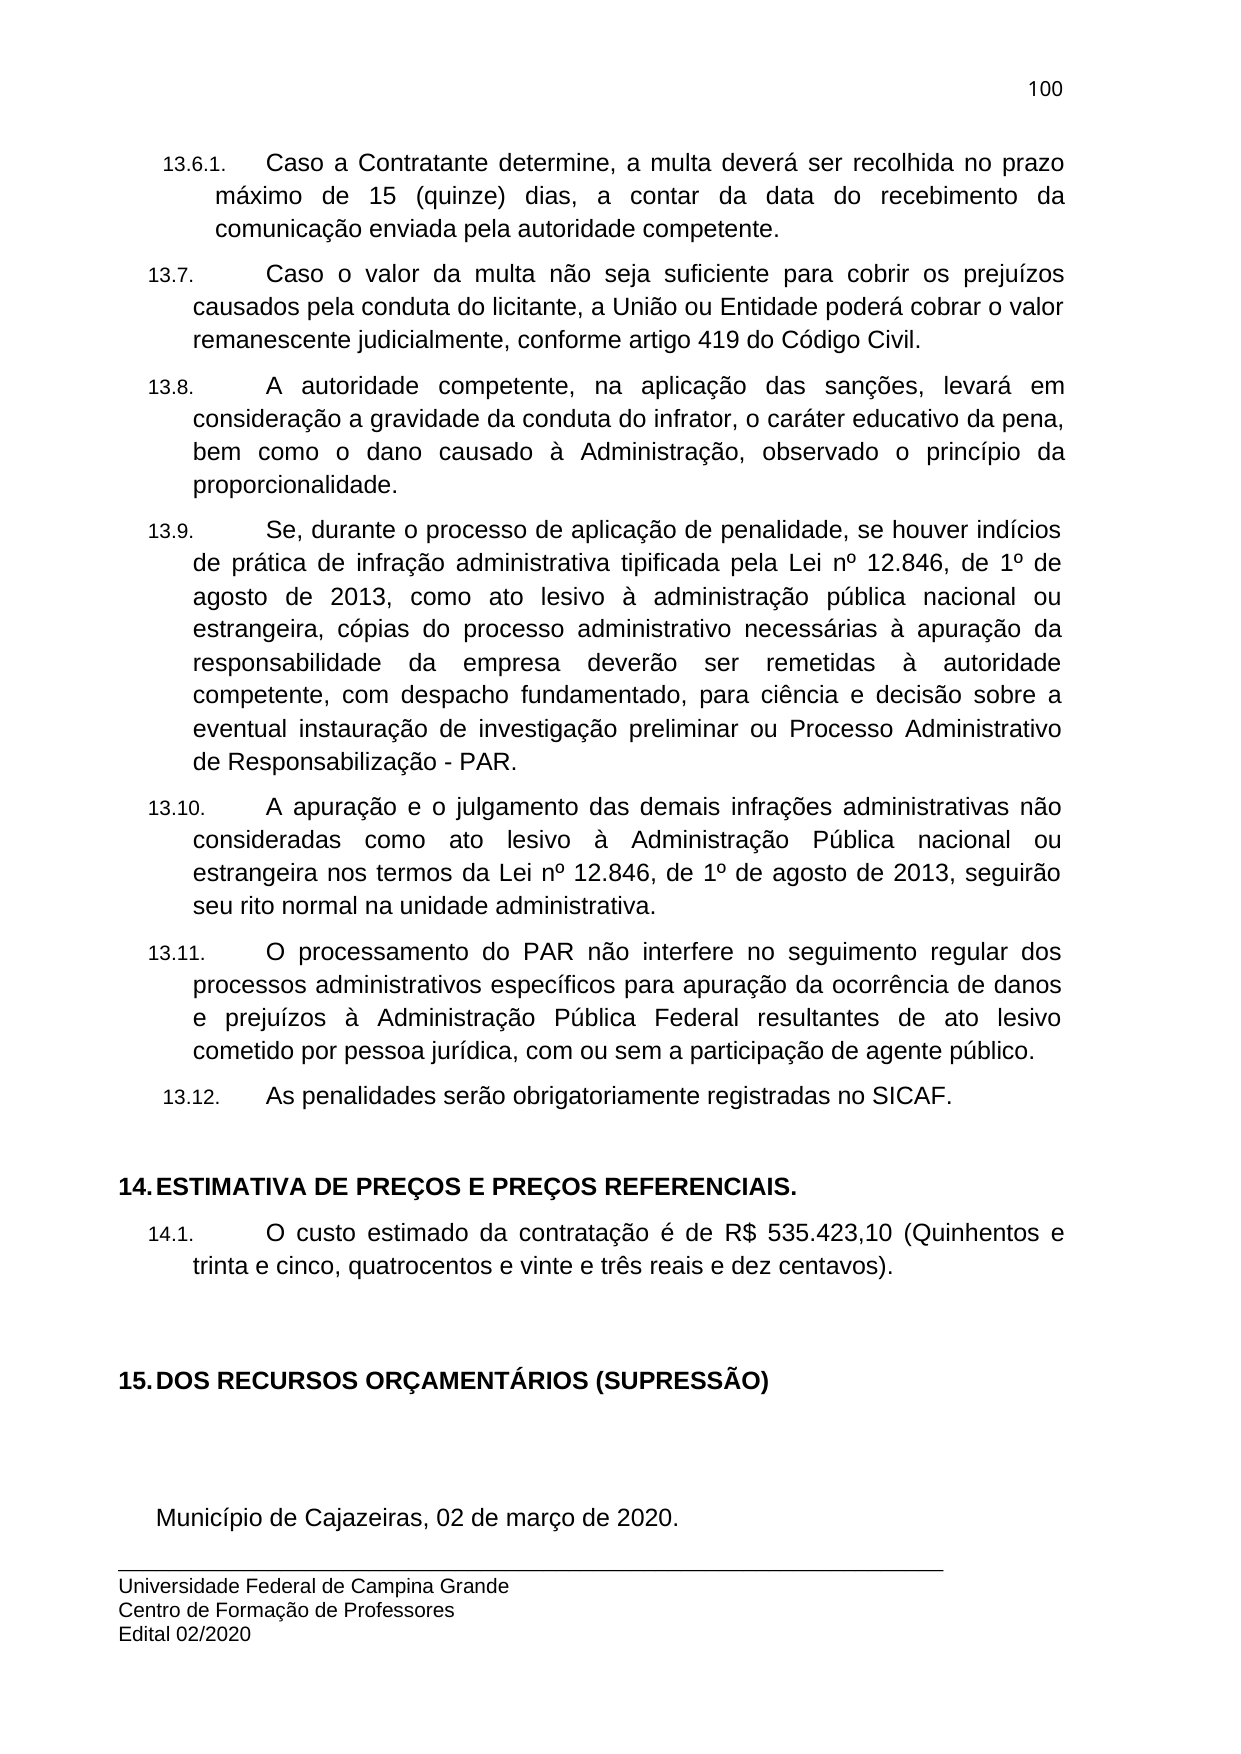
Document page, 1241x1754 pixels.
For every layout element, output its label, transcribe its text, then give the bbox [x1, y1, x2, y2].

list A apuração e o julgamento das demais infrações administrativas não consideradas como ato lesivo à Administração Pública nacional ou estrangeira nos termos da Lei nº 12.846, de 1º de agosto de 2013, seguirão seu rito normal na unidade administrativa. [148, 792, 1063, 920]
list Caso a Contratante determine, a multa deverá ser recolhida no prazo máximo de 15 (quinze) dias, a contar da data do recebimento da comunicação enviada pela autoridade competente. [162, 148, 1066, 242]
list DOS RECURSOS ORÇAMENTÁRIOS (SUPRESSÃO) [118, 1366, 1066, 1395]
list As penalidades serão obrigatoriamente registradas no SICAF. [162, 1081, 1063, 1110]
list Caso o valor da multa não seja suficiente para cobrir os prejuízos causados pela conduta do licitante, a União ou Entidade poderá cobrar o valor remanescente judicialmente, conforme artigo 419 do Código Civil. [148, 259, 1066, 354]
list ESTIMATIVA DE PREÇOS E PREÇOS REFERENCIAIS. [118, 1172, 1066, 1201]
list A autoridade competente, na aplicação das sanções, levará em consideração a gravidade da conduta do infrator, o caráter educativo da pena, bem como o dano causado à Administração, observado o princípio da proporcionalidade. [148, 371, 1066, 499]
list O processamento do PAR não interfere no seguimento regular dos processos administrativos específicos para apuração da ocorrência de danos e prejuízos à Administração Pública Federal resultantes de ato lesivo cometido por pessoa jurídica, com ou sem a participação de agente público. [148, 937, 1063, 1064]
text Município de Cajazeiras, 02 de março de 2020. [156, 1503, 1063, 1532]
list O custo estimado da contratação é de R$ 535.423,10 (Quinhentos e trinta e cinco, quatrocentos e vinte e três reais e dez centavos). [148, 1218, 1066, 1279]
list Se, durante o processo de aplicação de penalidade, se houver indícios de prática de infração administrativa tipificada pela Lei nº 12.846, de 1º de agosto de 2013, como ato lesivo à administração pública nacional ou estrangeira, cópias do processo administrativo necessárias à apuração da responsabilidade da empresa deverão ser remetidas à autoridade competente, com despacho fundamentado, para ciência e decisão sobre a eventual instauração de investigação preliminar ou Processo Administrativo de Responsabilização - PAR. [148, 515, 1063, 775]
